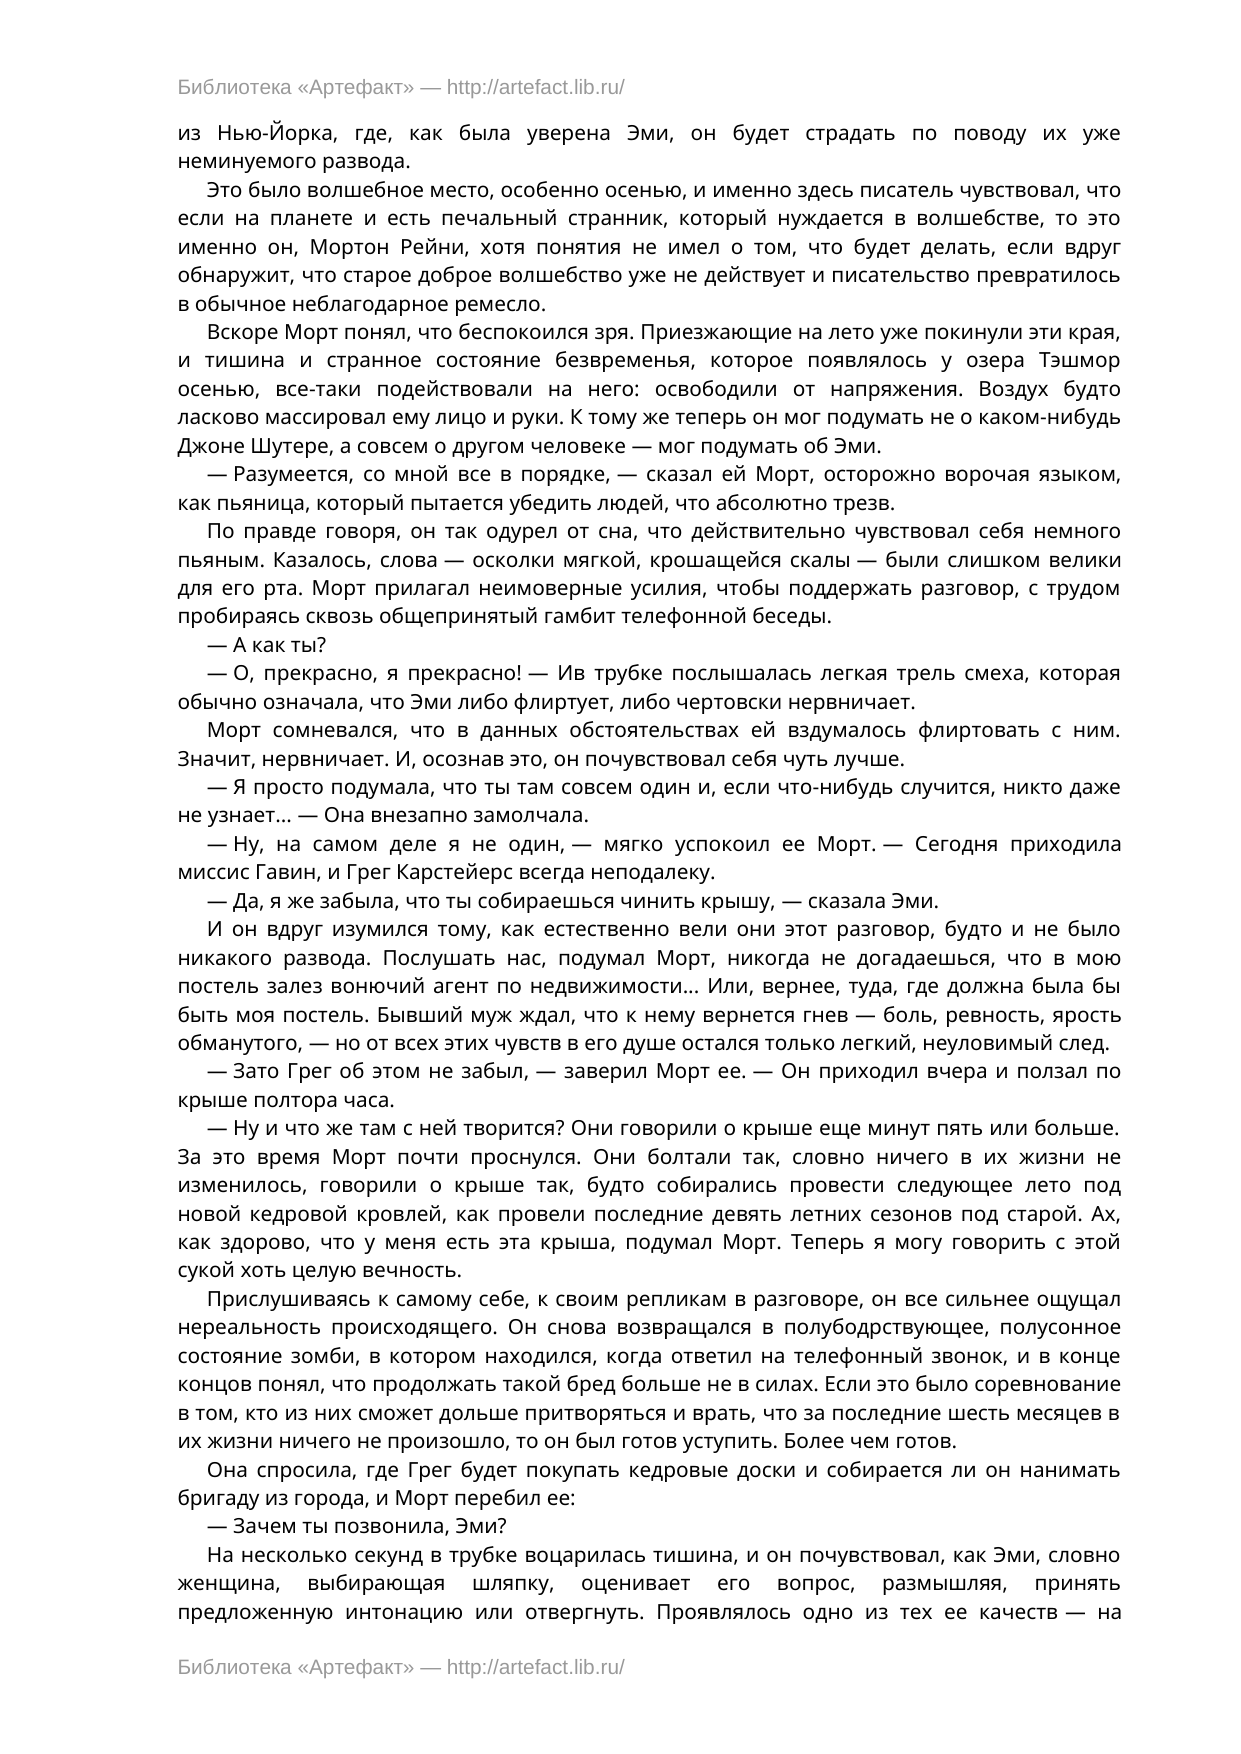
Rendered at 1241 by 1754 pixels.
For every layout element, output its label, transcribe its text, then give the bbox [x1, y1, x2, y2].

text — Я просто подумала, что ты там совсем один и, если что-нибудь случится, никто даже не узнает... — Она внезапно замолчала. [177, 772, 1122, 829]
text — Да, я же забыла, что ты собираешься чинить крышу, — сказала Эми. [177, 886, 1122, 914]
text — Ну, на самом деле я не один, — мягко успокоил ее Морт. — Сегодня приходила миссис Гавин, и Грег Карстейерс всегда неподалеку. [177, 829, 1122, 886]
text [177, 1540, 1122, 1625]
text — А как ты? [177, 630, 1122, 658]
text — О, прекрасно, я прекрасно! — Ив трубке послышалась легкая трель смеха, которая обычно означала, что Эми либо флиртует, либо чертовски нервничает. [177, 658, 1122, 715]
text Она спросила, где Грег будет покупать кедровые доски и собирается ли он нанимать бригаду из города, и Морт перебил ее: [177, 1455, 1122, 1512]
text И он вдруг изумился тому, как естественно вели они этот разговор, будто и не было никакого развода. Послушать нас, подумал Морт, никогда не догадаешься, что в мою постель залез вонючий агент по недвижимости... Или, вернее, туда, где должна была бы быть моя постель. Бывший муж ждал, что к нему вернется гнев — боль, ревность, ярость обманутого, — но от всех этих чувств в его душе остался только легкий, неуловимый след. [177, 914, 1122, 1057]
text — Ну и что же там с ней творится? Они говорили о крыше еще минут пять или больше. За это время Морт почти проснулся. Они болтали так, словно ничего в их жизни не изменилось, говорили о крыше так, будто собирались провести следующее лето под новой кедровой кровлей, как провели последние девять летних сезонов под старой. Ах, как здорово, что у меня есть эта крыша, подумал Морт. Теперь я могу говорить с этой сукой хоть целую вечность. [177, 1113, 1122, 1284]
text Морт сомневался, что в данных обстоятельствах ей вздумалось флиртовать с ним. Значит, нервничает. И, осознав это, он почувствовал себя чуть лучше. [177, 715, 1122, 772]
text — Зачем ты позвонила, Эми? [177, 1512, 1122, 1540]
text Прислушиваясь к самому себе, к своим репликам в разговоре, он все сильнее ощущал нереальность происходящего. Он снова возвращался в полубодрствующее, полусонное состояние зомби, в котором находился, когда ответил на телефонный звонок, и в конце концов понял, что продолжать такой бред больше не в силах. Если это было соревнование в том, кто из них сможет дольше притворяться и врать, что за последние шесть месяцев в их жизни ничего не произошло, то он был готов уступить. Более чем готов. [177, 1284, 1122, 1455]
text — Зато Грег об этом не забыл, — заверил Морт ее. — Он приходил вчера и ползал по крыше полтора часа. [177, 1057, 1122, 1113]
text Вскоре Морт понял, что беспокоился зря. Приезжающие на лето уже покинули эти края, и тишина и странное состояние безвременья, которое появлялось у озера Тэшмор осенью, все-таки подействовали на него: освободили от напряжения. Воздух будто ласково массировал ему лицо и руки. К тому же теперь он мог подумать не о каком-нибудь Джоне Шутере, а совсем о другом человеке — мог подумать об Эми. [177, 317, 1122, 459]
text Это было волшебное место, особенно осенью, и именно здесь писатель чувствовал, что если на планете и есть печальный странник, который нуждается в волшебстве, то это именно он, Мортон Рейни, хотя понятия не имел о том, что будет делать, если вдруг обнаружит, что старое доброе волшебство уже не действует и писательство превратилось в обычное неблагодарное ремесло. [177, 175, 1122, 317]
text — Разумеется, со мной все в порядке, — сказал ей Морт, осторожно ворочая языком, как пьяница, который пытается убедить людей, что абсолютно трезв. [177, 459, 1122, 516]
text По правде говоря, он так одурел от сна, что действительно чувствовал себя немного пьяным. Казалось, слова — осколки мягкой, крошащейся скалы — были слишком велики для его рта. Морт прилагал неимоверные усилия, чтобы поддержать разговор, с трудом пробираясь сквозь общепринятый гамбит телефонной беседы. [177, 516, 1122, 630]
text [177, 118, 1122, 175]
